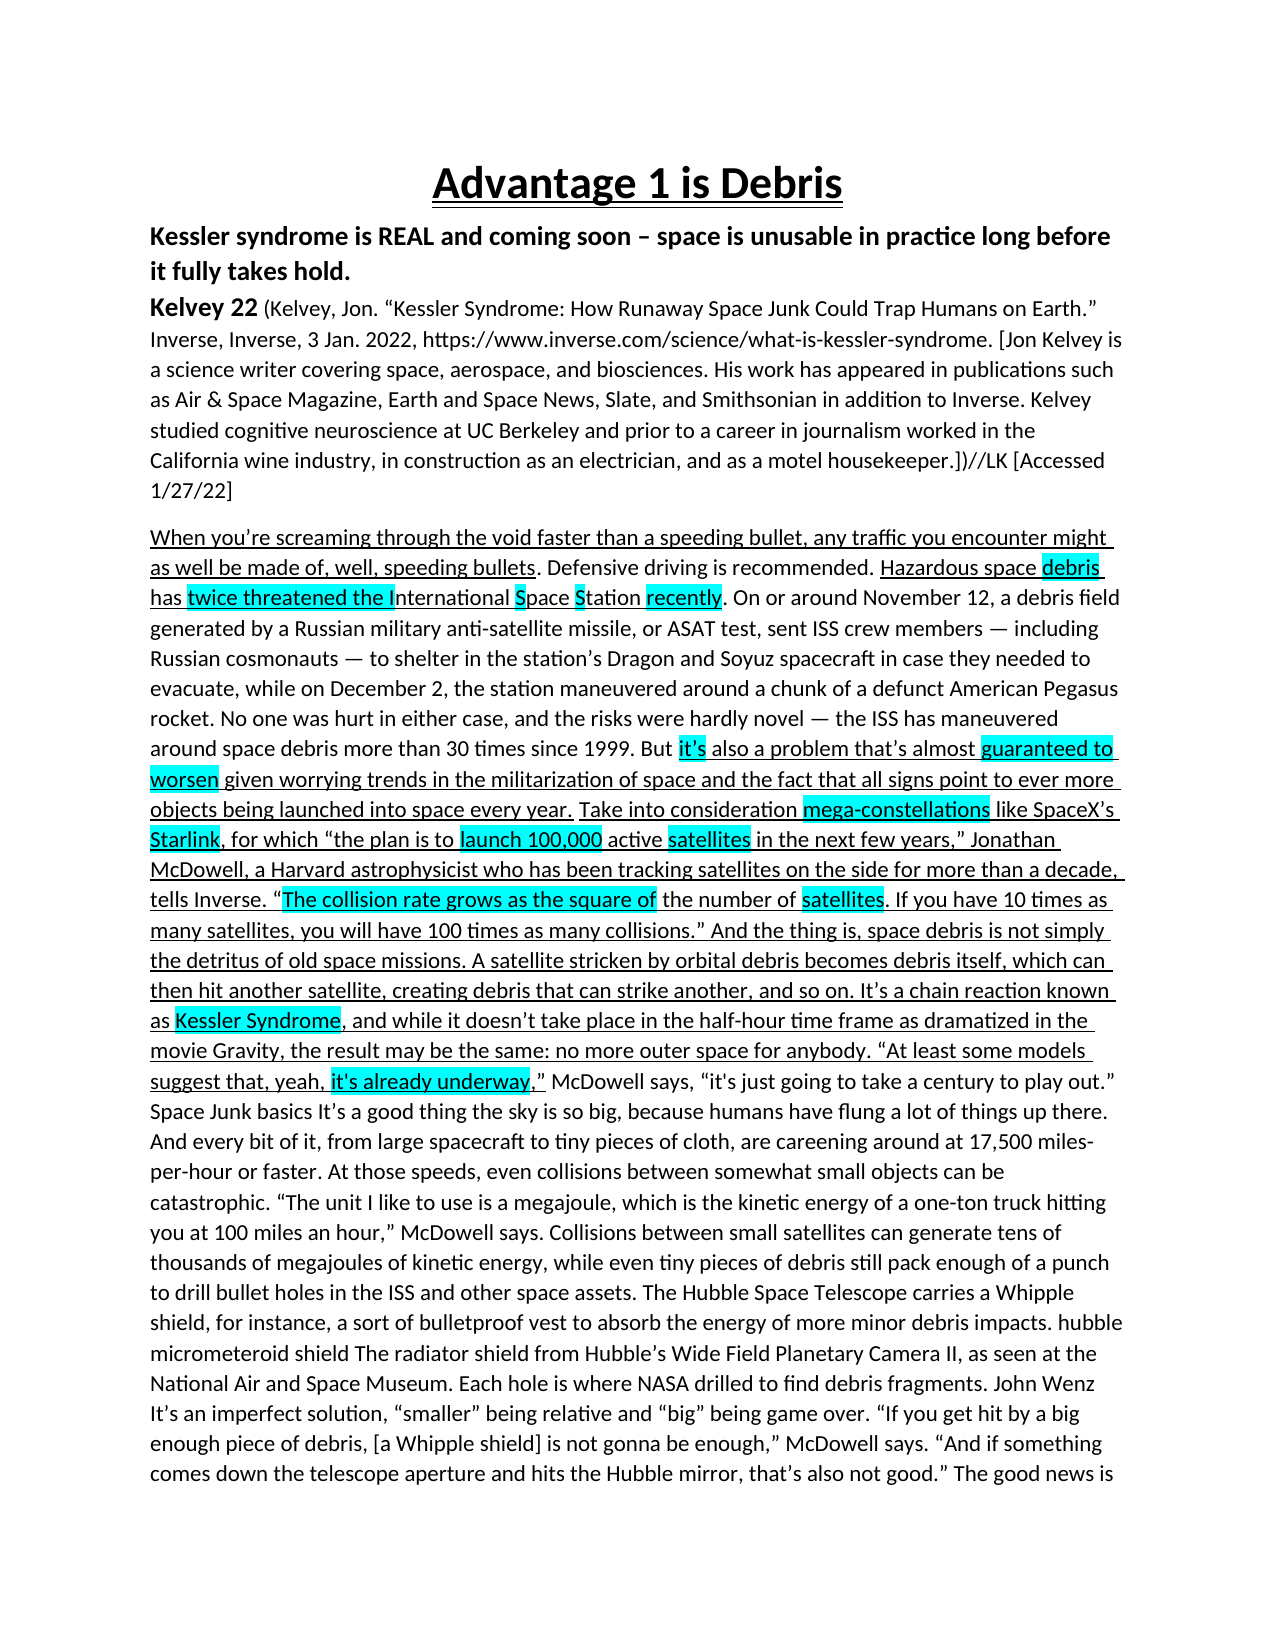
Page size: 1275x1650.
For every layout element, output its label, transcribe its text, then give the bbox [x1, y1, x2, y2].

subtitle Advantage 1 is Debris [150, 154, 1125, 210]
text Kelvey 22 (Kelvey, Jon. “Kessler Syndrome: How Runaway Space Junk Could Trap Humans on Earth.” Inverse, Inverse, 3 Jan. 2022, https://www.inverse.com/science/what-is-kessler-syndrome. [Jon Kelvey is a science writer covering space, aerospace, and biosciences. His work has appeared in publications such as Air & Space Magazine, Earth and Space News, Slate, and Smithsonian in addition to Inverse. Kelvey studied cognitive neuroscience at UC Berkeley and prior to a career in journalism worked in the California wine industry, in construction as an electrician, and as a motel housekeeper.])//LK [Accessed 1/27/22] [150, 290, 1125, 504]
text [150, 881, 1125, 1487]
subtitle Kessler syndrome is REAL and coming soon – space is unusable in practice long before it fully takes hold. [150, 219, 1125, 287]
